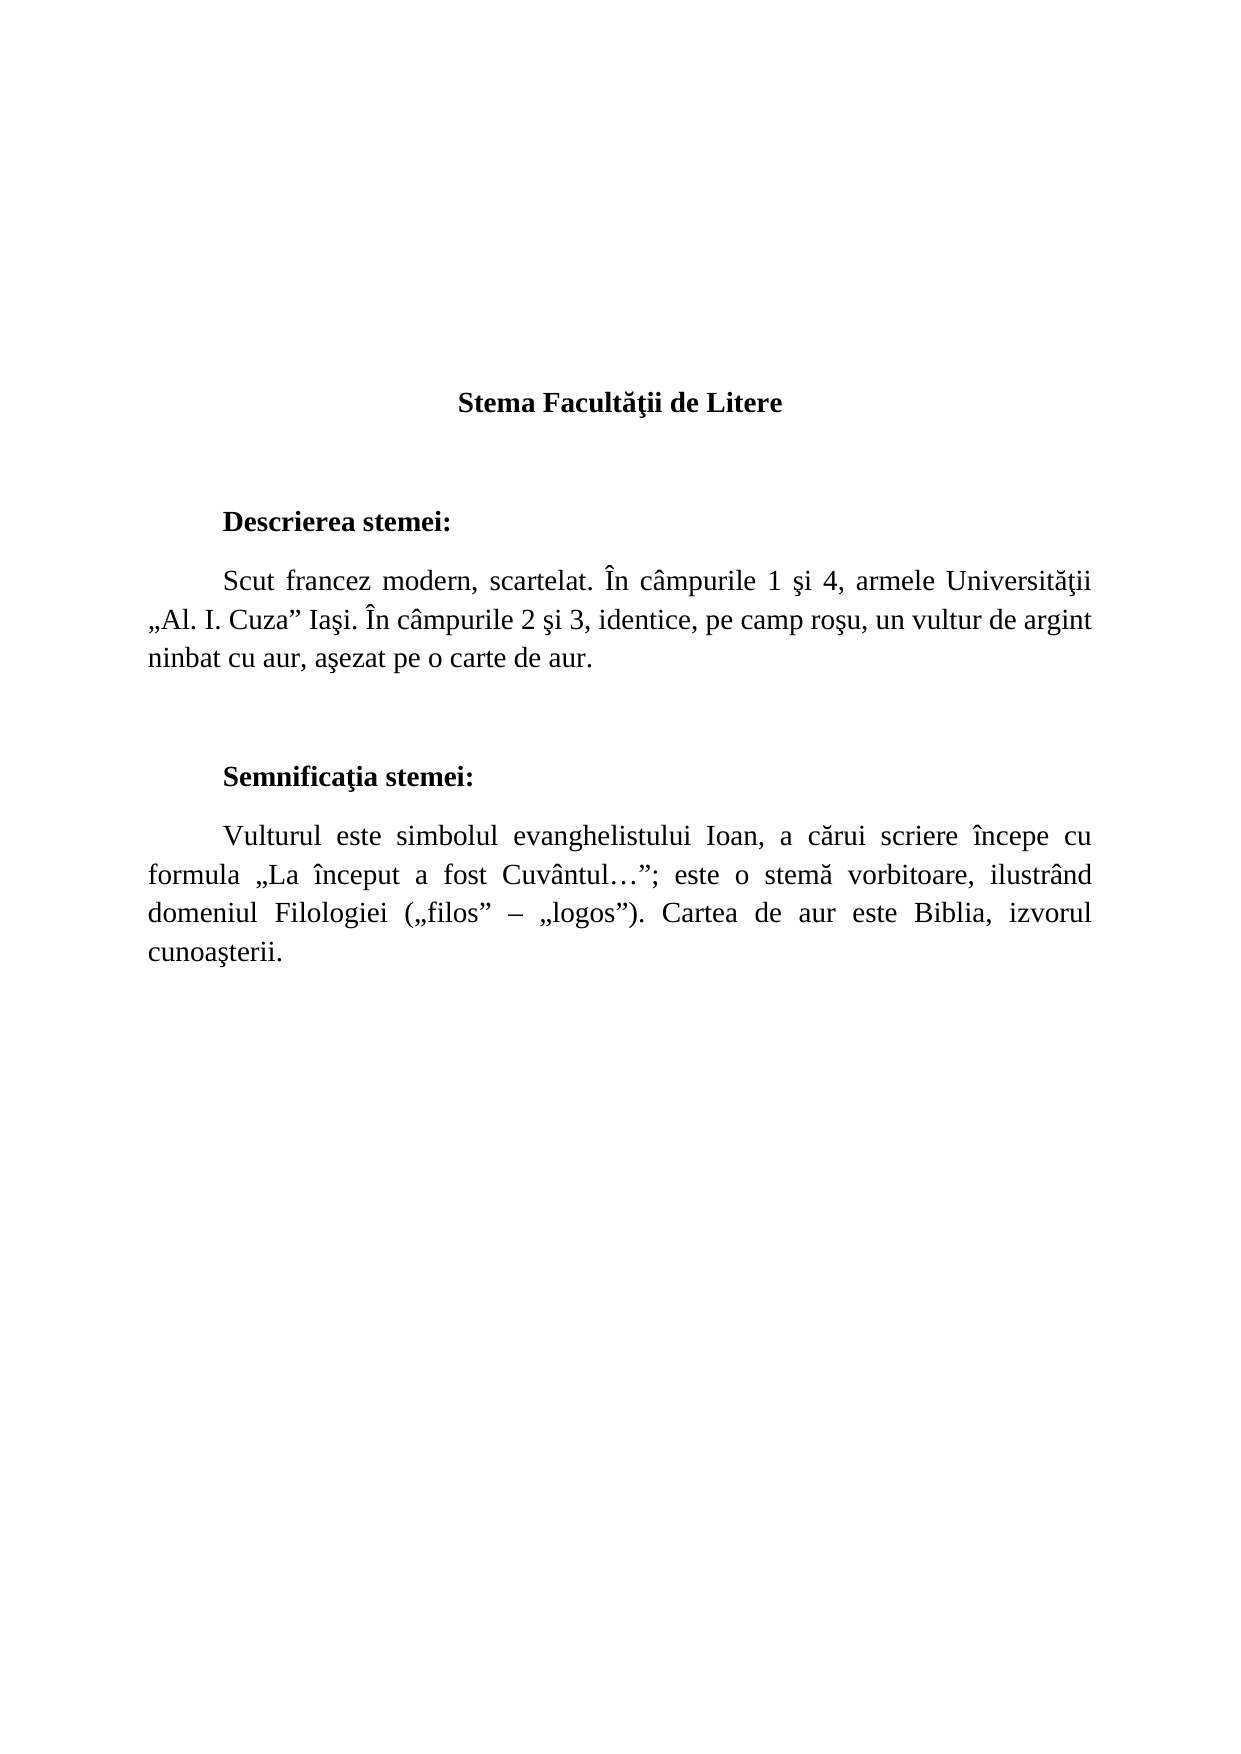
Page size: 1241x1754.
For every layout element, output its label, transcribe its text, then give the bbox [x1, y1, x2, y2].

text Scut francez modern, scartelat. În câmpurile 1 şi 4, armele Universităţii „Al. I. Cuza” Iaşi. În câmpurile 2 şi 3, identice, pe camp roşu, un vultur de argint ninbat cu aur, aşezat pe o carte de aur. [148, 563, 1093, 674]
text Descrierea stemei: [148, 504, 1093, 537]
text Stema Facultăţii de Litere [148, 385, 1093, 419]
text Vulturul este simbolul evanghelistului Ioan, a cărui scriere începe cu formula „La început a fost Cuvântul…”; este o stemă vorbitoare, ilustrând domeniul Filologiei („filos” – „logos”). Cartea de aur este Biblia, izvorul cunoaşterii. [148, 818, 1093, 968]
text Semnificaţia stemei: [148, 759, 1093, 793]
